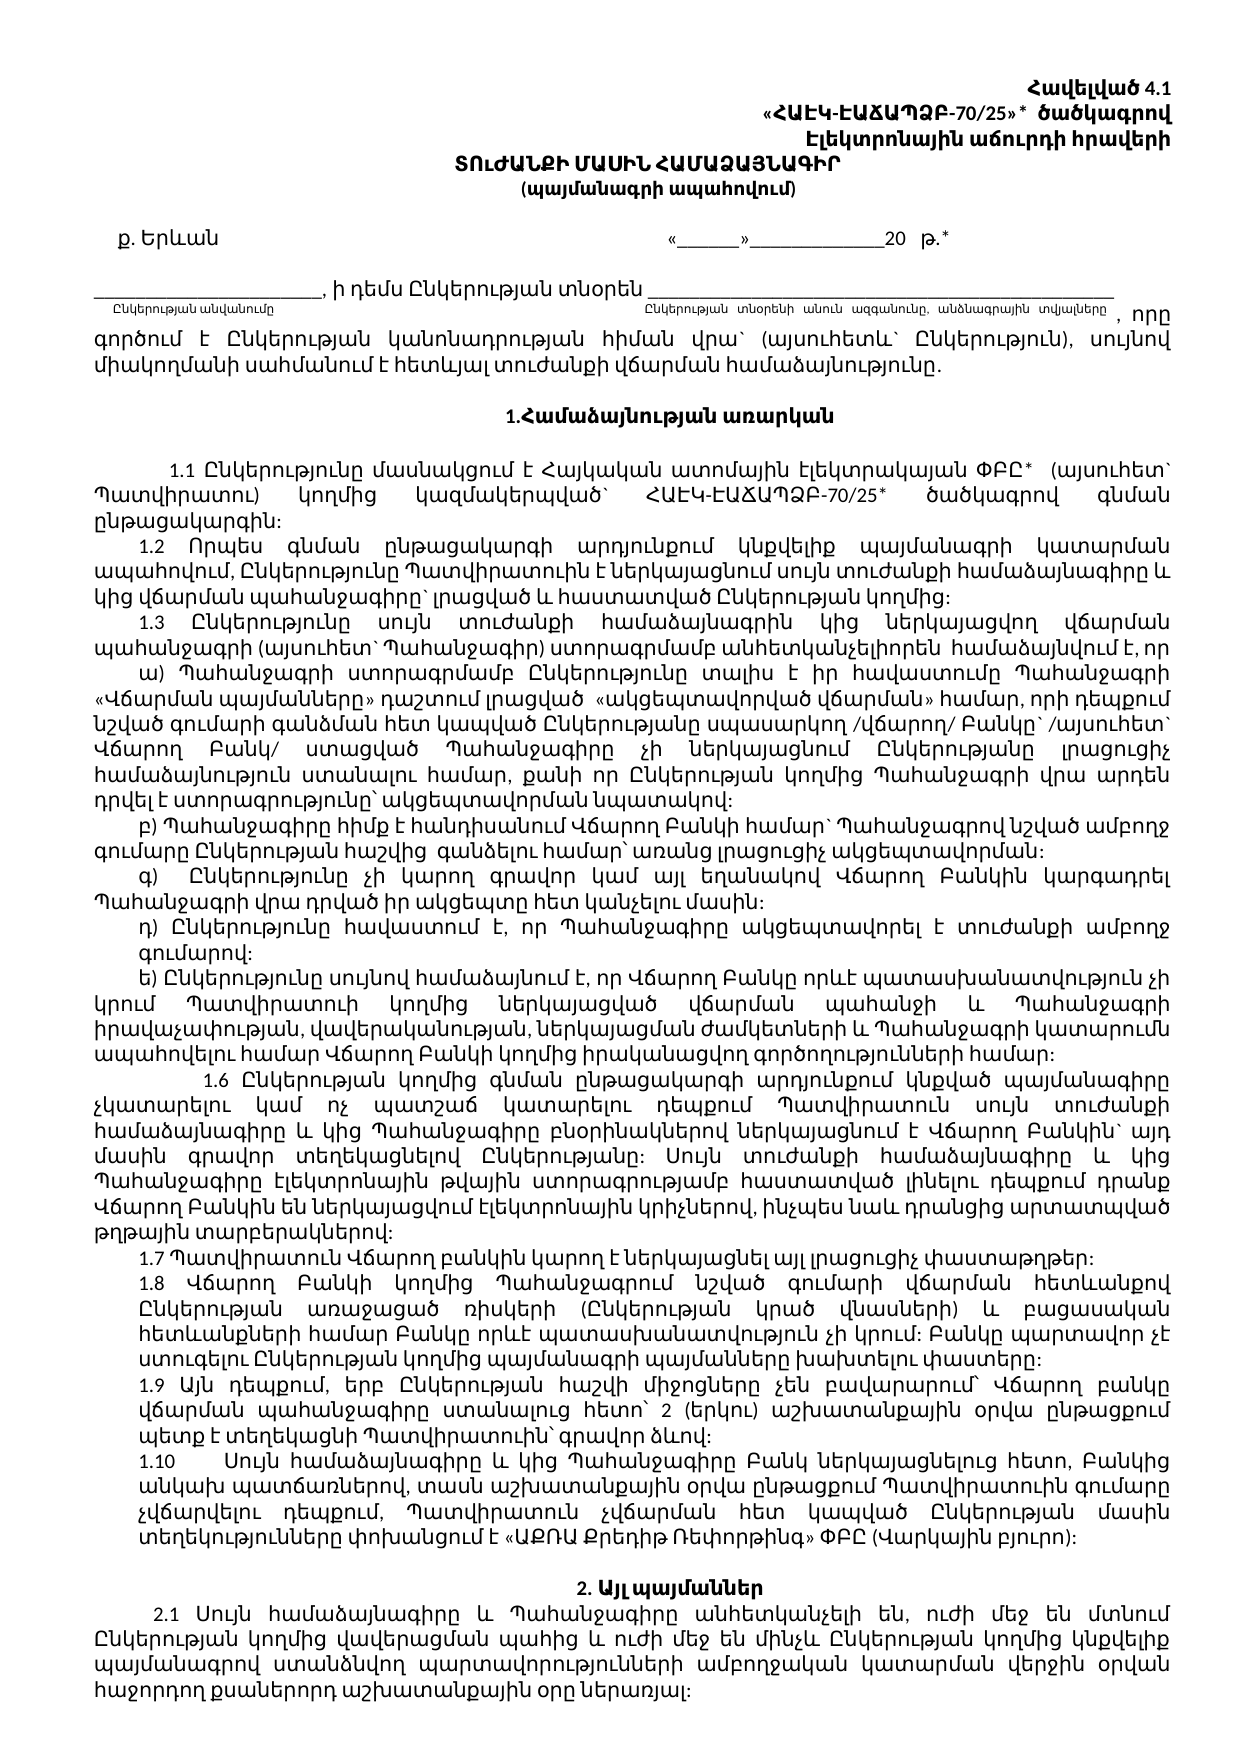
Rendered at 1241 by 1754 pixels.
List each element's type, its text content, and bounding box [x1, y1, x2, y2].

text «ՀԱԷԿ-ԷԱՃԱՊՁԲ-70/25»* ծածկագրով [94, 100, 1171, 126]
text 1.8 Վճարող Բանկի կողմից Պահանջագրում նշված գումարի վճարման հետևանքով Ընկերության առաջացած ռիսկերի (Ընկերության կրած վնասների) և բացասական հետևանքների համար Բանկը որևէ պատասխանատվություն չի կրում: Բանկը պարտավոր չէ ստուգելու Ընկերության կողմից պայմանագրի պայմանները խախտելու փաստերը: [138, 1270, 1171, 1372]
text 1.9 Այն դեպքում, երբ Ընկերության հաշվի միջոցները չեն բավարարում՝ Վճարող բանկը վճարման պահանջագիրը ստանալուց հետո՝ 2 (երկու) աշխատանքային օրվա ընթացքում պետք է տեղեկացնի Պատվիրատուին՝ գրավոր ձևով: [138, 1372, 1171, 1448]
text բ) Պահանջագիրը հիմք է հանդիսանում Վճարող Բանկի համար` Պահանջագրով նշված ամբողջ գումարը Ընկերության հաշվից գանձելու համար՝ առանց լրացուցիչ ակցեպտավորման: [94, 813, 1171, 864]
text (պայմանագրի ապահովում) [94, 177, 1171, 199]
text 1.7 Պատվիրատուն Վճարող բանկին կարող է ներկայացնել այլ լրացուցիչ փաստաթղթեր: [138, 1245, 1171, 1270]
text Էլեկտրոնային աճուրդի հրավերի [94, 126, 1171, 151]
text ՏՈւԺԱՆՔԻ ՄԱՍԻՆ ՀԱՄԱՁԱՅՆԱԳԻՐ [94, 151, 1171, 177]
text դ) Ընկերությունը հավաստում է, որ Պահանջագիրը ակցեպտավորել է տուժանքի ամբողջ գումարով: [138, 914, 1171, 965]
text Հավելված 4.1 [94, 75, 1171, 100]
text 2. Այլ պայմաններ [169, 1575, 1171, 1601]
text Ընկերության անվանումը Ընկերության տնօրենի անուն ազգանունը, անձնագրային տվյալները , որը գործում է Ընկերության կանոնադրության հիման վրա` (այսուհետև` Ընկերություն), սույնով միակողմանի սահմանում է հետևյալ տուժանքի վճարման համաձայնությունը. [94, 301, 1171, 377]
text 2.1 Սույն համաձայնագիրը և Պահանջագիրը անհետկանչելի են, ուժի մեջ են մտնում Ընկերության կողմից վավերացման պահից և ուժի մեջ են մինչև Ընկերության կողմից կնքվելիք պայմանագրով ստանձնվող պարտավորությունների ամբողջական կատարման վերջին օրվան հաջորդող քսաներորդ աշխատանքային օրը ներառյալ: [94, 1601, 1171, 1702]
text 1.1 Ընկերությունը մասնակցում է Հայկական ատոմային էլեկտրակայան ՓԲԸ* (այսուհետ` Պատվիրատու) կողմից կազմակերպված` ՀԱԷԿ-ԷԱՃԱՊՁԲ-70/25* ծածկագրով գնման ընթացակարգին: [94, 457, 1171, 533]
text 1.Համաձայնության առարկան [169, 403, 1171, 428]
text գ) Ընկերությունը չի կարող գրավոր կամ այլ եղանակով Վճարող Բանկին կարգադրել Պահանջագրի վրա դրված իր ակցեպտը հետ կանչելու մասին: [94, 864, 1171, 914]
text 1.6 Ընկերության կողմից գնման ընթացակարգի արդյունքում կնքված պայմանագիրը չկատարելու կամ ոչ պատշաճ կատարելու դեպքում Պատվիրատուն սույն տուժանքի համաձայնագիրը և կից Պահանջագիրը բնօրինակներով ներկայացնում է Վճարող Բանկին` այդ մասին գրավոր տեղեկացնելով Ընկերությանը: Սույն տուժանքի համաձայնագիրը և կից Պահանջագիրը էլեկտրոնային թվային ստորագրությամբ հաստատված լինելու դեպքում դրանք Վճարող Բանկին են ներկայացվում էլեկտրոնային կրիչներով, ինչպես նաև դրանցից արտատպված թղթային տարբերակներով: [94, 1067, 1171, 1245]
text 1.10 Սույն համաձայնագիրը և կից Պահանջագիրը Բանկ ներկայացնելուց հետո, Բանկից անկախ պատճառներով, տասն աշխատանքային օրվա ընթացքում Պատվիրատուին գումարը չվճարվելու դեպքում, Պատվիրատուն չվճարման հետ կապված Ընկերության մասին տեղեկությունները փոխանցում է «ԱՔՌԱ Քրեդիթ Ռեփորթինգ» ՓԲԸ (Վարկային բյուրո): [138, 1448, 1171, 1550]
text ______________________, ի դեմս Ընկերության տնօրեն _____________________________________________ [94, 276, 1171, 301]
text 1.2 Որպես գնման ընթացակարգի արդյունքում կնքվելիք պայմանագրի կատարման ապահովում, Ընկերությունը Պատվիրատուին է ներկայացնում սույն տուժանքի համաձայնագիրը և կից վճարման պահանջագիրը` լրացված և հաստատված Ընկերության կողմից: [94, 533, 1171, 609]
text ք. Երևան «______»_____________20 թ.* [94, 225, 1171, 250]
text ա) Պահանջագրի ստորագրմամբ Ընկերությունը տալիս է իր հավաստումը Պահանջագրի «Վճարման պայմանները» դաշտում լրացված «ակցեպտավորված վճարման» համար, որի դեպքում նշված գումարի գանձման հետ կապված Ընկերությանը սպասարկող /վճարող/ Բանկը` /այսուհետ` Վճարող Բանկ/ ստացված Պահանջագիրը չի ներկայացնում Ընկերությանը լրացուցիչ համաձայնություն ստանալու համար, քանի որ Ընկերության կողմից Պահանջագրի վրա արդեն դրվել է ստորագրությունը՝ ակցեպտավորման նպատակով: [94, 660, 1171, 813]
text ե) Ընկերությունը սույնով համաձայնում է, որ Վճարող Բանկը որևէ պատասխանատվություն չի կրում Պատվիրատուի կողմից ներկայացված վճարման պահանջի և Պահանջագրի իրավաչափության, վավերականության, ներկայացման ժամկետների և Պահանջագրի կատարումն ապահովելու համար Վճարող Բանկի կողմից իրականացվող գործողությունների համար: [94, 965, 1171, 1067]
text 1.3 Ընկերությունը սույն տուժանքի համաձայնագրին կից ներկայացվող վճարման պահանջագրի (այսուհետ` Պահանջագիր) ստորագրմամբ անհետկանչելիորեն համաձայնվում է, որ [94, 609, 1171, 660]
